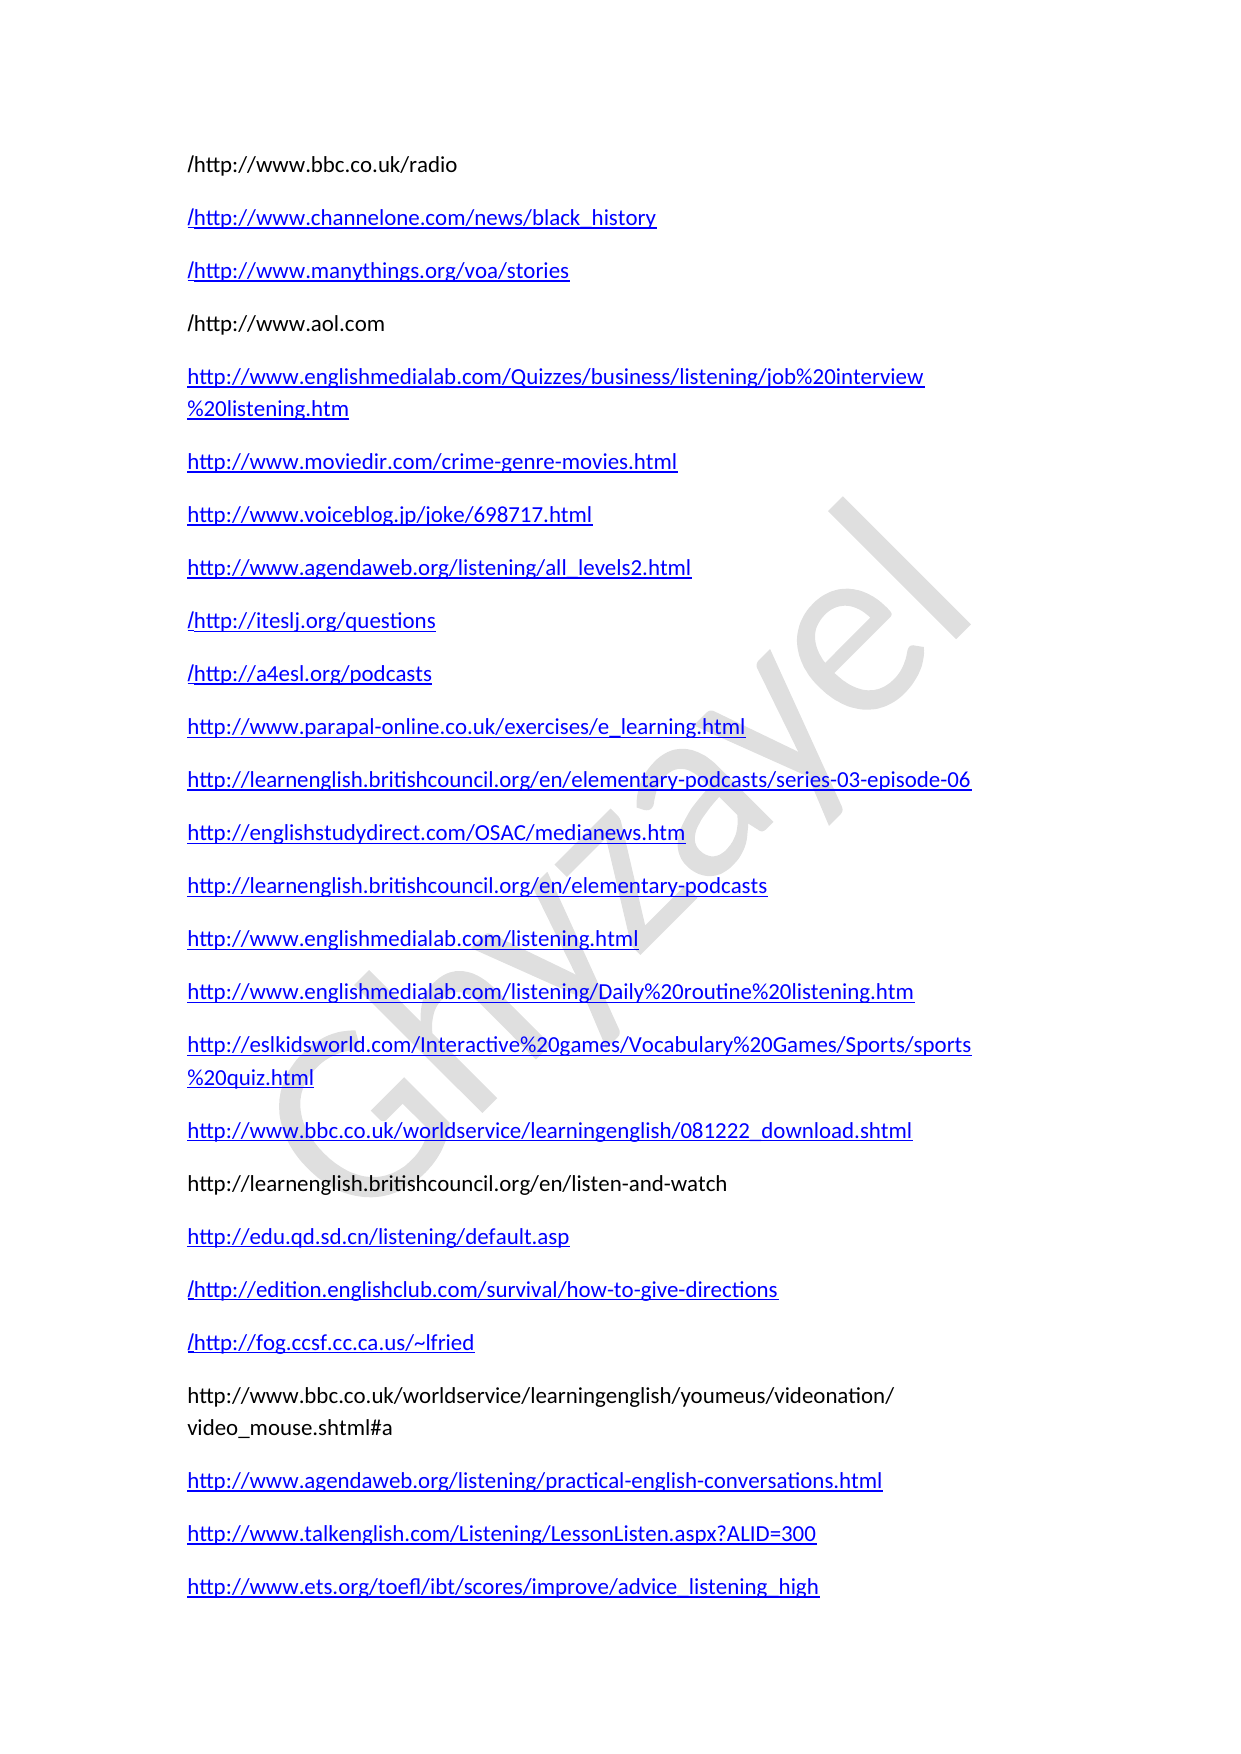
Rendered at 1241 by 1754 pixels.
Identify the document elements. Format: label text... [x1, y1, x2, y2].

text http://iteslj.org/questions/ [187, 606, 1053, 634]
text http://www.bbc.co.uk/worldservice/learningenglish/081222_download.shtml [187, 1116, 1053, 1144]
text http://a4esl.org/podcasts/ [187, 659, 1053, 687]
text http://www.bbc.co.uk/radio/ [187, 150, 1053, 178]
text http://www.englishmedialab.com/listening.html [187, 924, 1053, 952]
text http://www.moviedir.com/crime-genre-movies.html [187, 447, 1053, 475]
text http://www.talkenglish.com/Listening/LessonListen.aspx?ALID=300 [187, 1519, 1053, 1547]
text http://www.voiceblog.jp/joke/698717.html [187, 500, 1053, 528]
text http://www.parapal-online.co.uk/exercises/e_learning.html [187, 712, 1053, 740]
text http://edition.englishclub.com/survival/how-to-give-directions/ [187, 1275, 1053, 1303]
text http://www.bbc.co.uk/worldservice/learningenglish/youmeus/videonation/video_mouse.shtml#a [187, 1381, 1053, 1441]
text http://www.manythings.org/voa/stories/ [187, 256, 1053, 284]
text http://www.channelone.com/news/black_history/ [187, 203, 1053, 231]
text http://www.agendaweb.org/listening/practical-english-conversations.html [187, 1466, 1053, 1494]
text http://www.englishmedialab.com/listening/Daily%20routine%20listening.htm [187, 977, 1053, 1006]
text http://learnenglish.britishcouncil.org/en/elementary-podcasts/series-03-episode-06 [187, 765, 1053, 793]
text http://fog.ccsf.cc.ca.us/~lfried/ [187, 1328, 1053, 1356]
text http://englishstudydirect.com/OSAC/medianews.htm [187, 818, 1053, 846]
text http://www.agendaweb.org/listening/all_levels2.html [187, 553, 1053, 581]
text http://www.aol.com/ [187, 309, 1053, 337]
text http://www.ets.org/toefl/ibt/scores/improve/advice_listening_high [187, 1572, 1053, 1600]
text http://edu.qd.sd.cn/listening/default.asp [187, 1222, 1053, 1250]
text http://www.englishmedialab.com/Quizzes/business/listening/job%20interview%20listening.htm [187, 362, 1053, 422]
text http://learnenglish.britishcouncil.org/en/listen-and-watch [187, 1169, 1053, 1197]
text http://learnenglish.britishcouncil.org/en/elementary-podcasts [187, 871, 1053, 899]
text http://eslkidsworld.com/Interactive%20games/Vocabulary%20Games/Sports/sports%20quiz.html [187, 1031, 1053, 1091]
